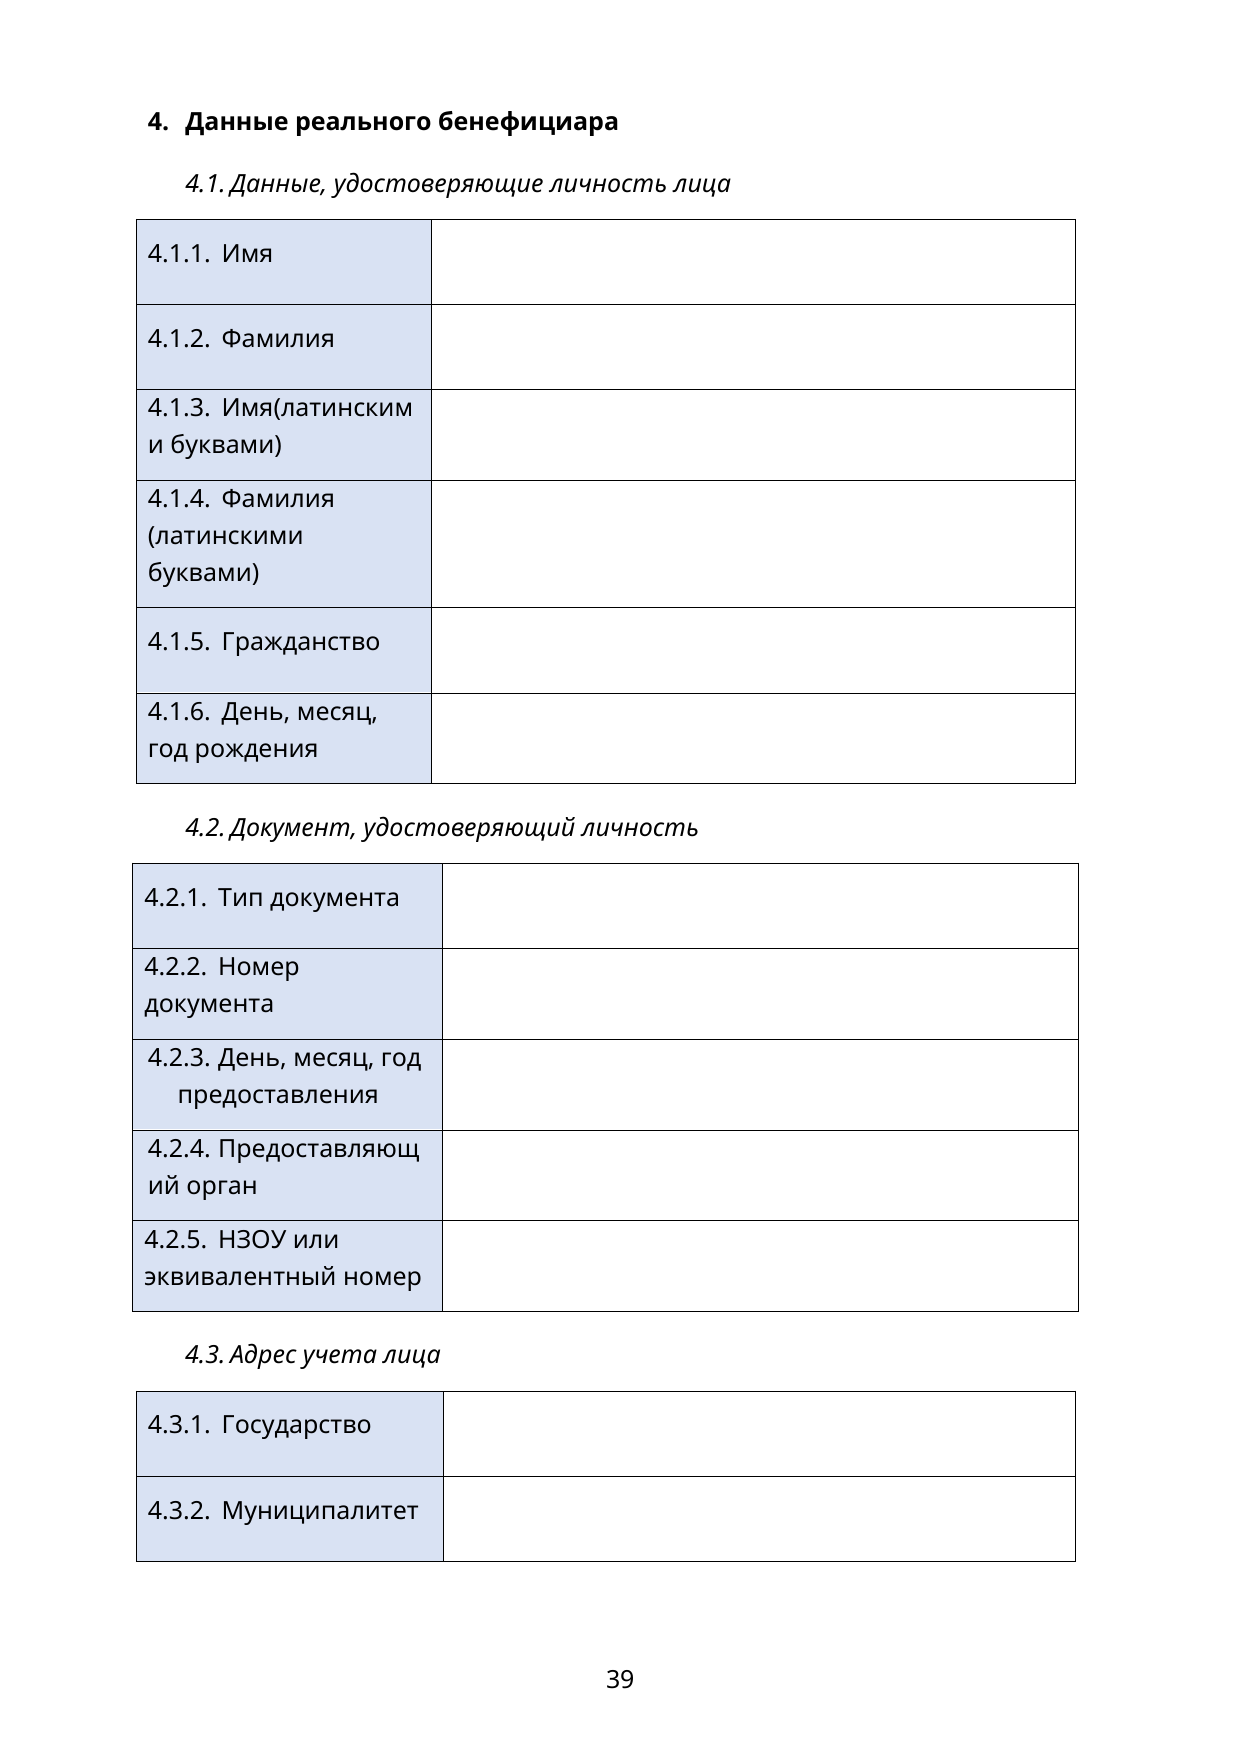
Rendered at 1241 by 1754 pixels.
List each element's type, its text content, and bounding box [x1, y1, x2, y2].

table_cell НЗОУ или эквивалентный номер [133, 1221, 442, 1311]
table_header Имя [137, 220, 431, 304]
table_header [444, 1392, 1075, 1476]
table_cell День, месяц, год рождения [137, 694, 431, 783]
table_cell Фамилия [137, 305, 431, 389]
table_header Государство [137, 1392, 443, 1476]
list Данные, удостоверяющие личность лица [185, 165, 1092, 199]
table_header [443, 864, 1078, 948]
table_cell [443, 1131, 1078, 1220]
table_cell [432, 305, 1075, 389]
table_cell Предоставляющий орган [133, 1131, 442, 1220]
table_cell Имя(латинскими буквами) [137, 390, 431, 480]
table_cell Фамилия (латинскими буквами) [137, 481, 431, 607]
table_header [432, 220, 1075, 304]
table_cell Номер документа [133, 949, 442, 1039]
table_cell [432, 608, 1075, 692]
table_cell [432, 694, 1075, 783]
table_cell [443, 1221, 1078, 1311]
list Адрес учета лица [185, 1337, 1092, 1371]
table_cell [432, 390, 1075, 480]
table_cell Гражданство [137, 608, 431, 692]
table_cell [443, 1040, 1078, 1129]
list Документ, удостоверяющий личность [185, 809, 1092, 843]
table_cell День, месяц, год предоставления [133, 1040, 442, 1129]
list Данные реального бенефициара [148, 103, 1092, 137]
table_header Тип документа [133, 864, 442, 948]
table_cell Муниципалитет [137, 1477, 443, 1561]
table_cell [444, 1477, 1075, 1561]
table_cell [432, 481, 1075, 607]
table_cell [443, 949, 1078, 1039]
